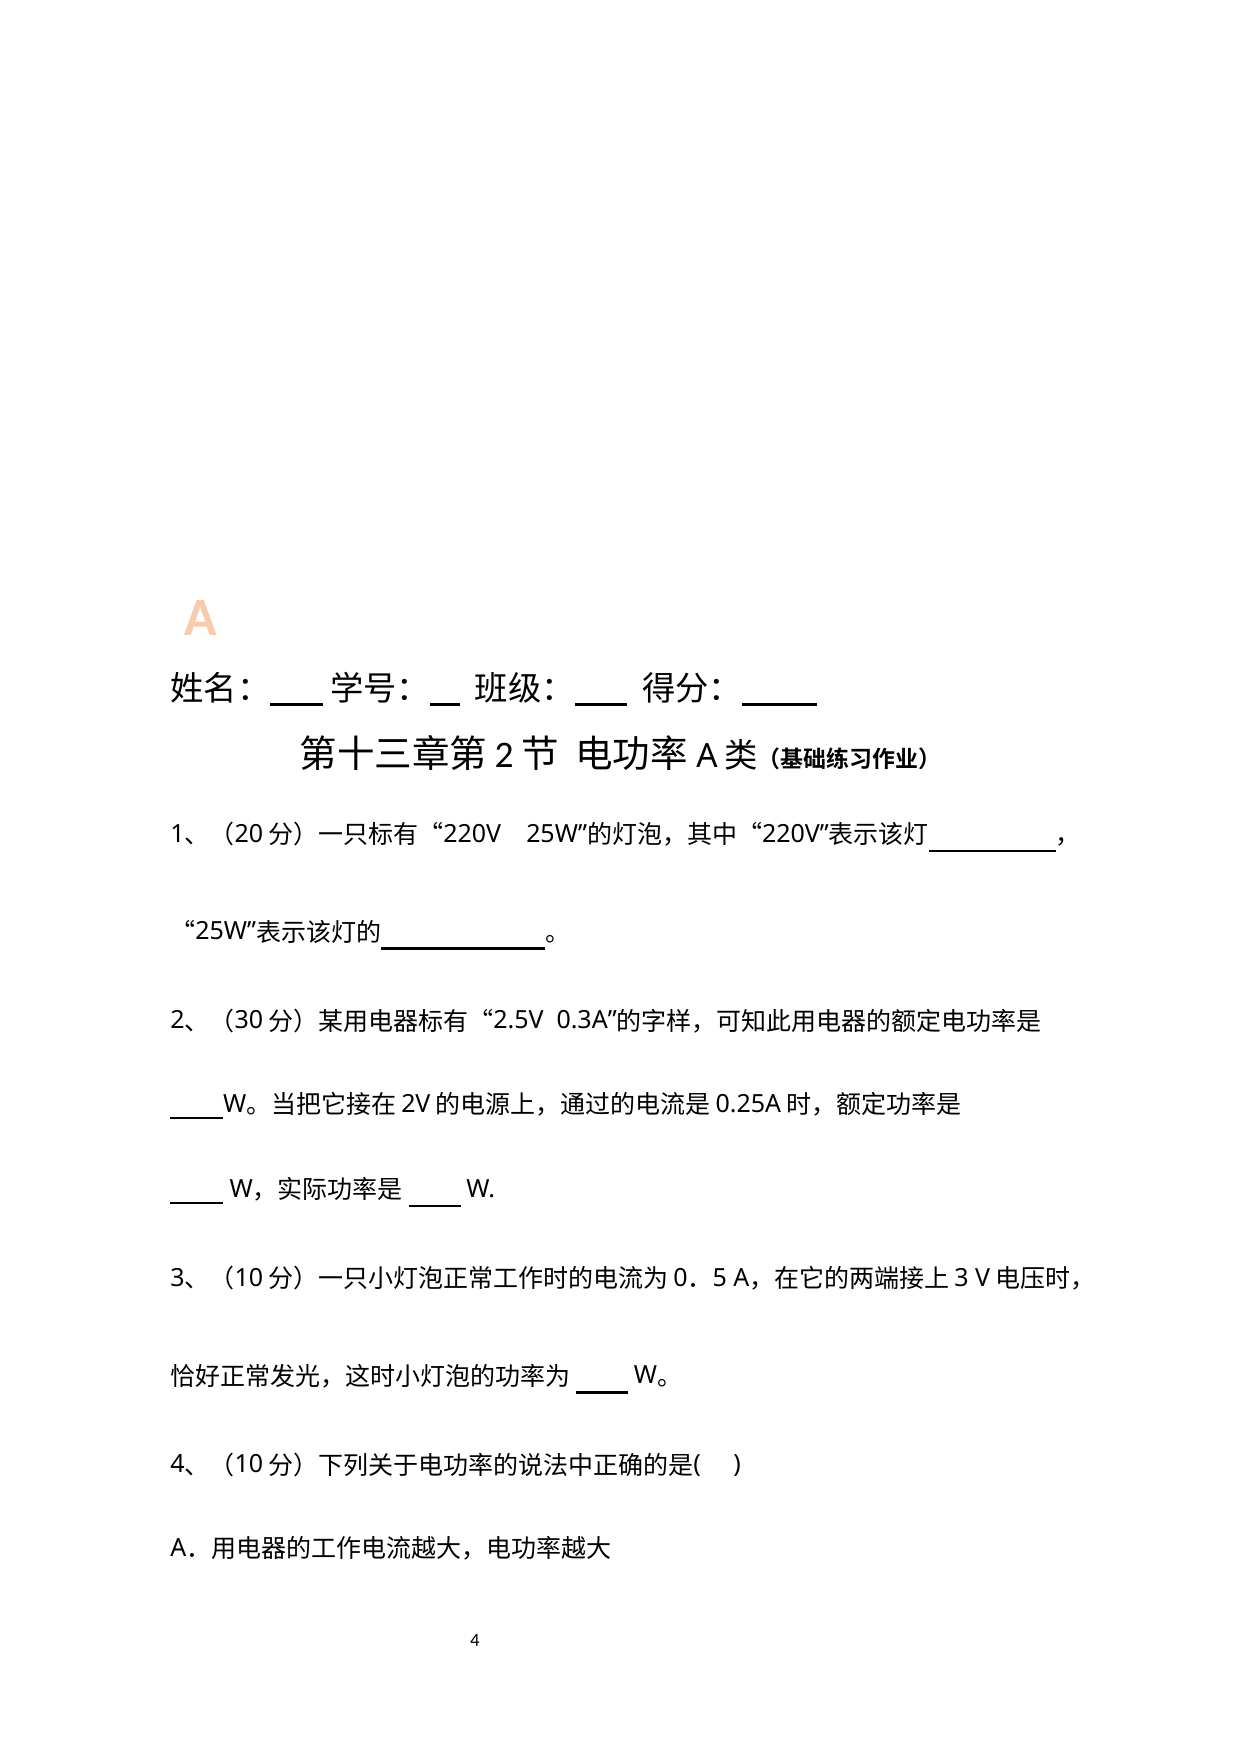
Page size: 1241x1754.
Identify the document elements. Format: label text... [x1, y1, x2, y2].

text 姓名： 学号： 班级： 得分： [170, 654, 1070, 719]
text 1、（20分）一只标有“220V 25W”的灯泡，其中“220V”表示该灯 ，“25W”表示该灯的 。 [170, 800, 1070, 963]
text 第十三章第2节 电功率 A类（基础练习作业） [170, 719, 1070, 784]
text A．用电器的工作电流越大，电功率越大 [170, 1514, 1070, 1579]
text 3、（10分）一只小灯泡正常工作时的电流为0．5 A，在它的两端接上3 V电压时，恰好正常发光，这时小灯泡的功率为 W。 [170, 1244, 1070, 1407]
text W，实际功率是 W. [170, 1155, 1070, 1220]
text 2、（30分）某用电器标有“2.5V 0.3A”的字样，可知此用电器的额定电功率是 [170, 987, 1070, 1052]
text W。当把它接在2V的电源上，通过的电流是0.25A时，额定功率是 [170, 1070, 1070, 1135]
text 4、（10分）下列关于电功率的说法中正确的是( ) [170, 1431, 1070, 1496]
